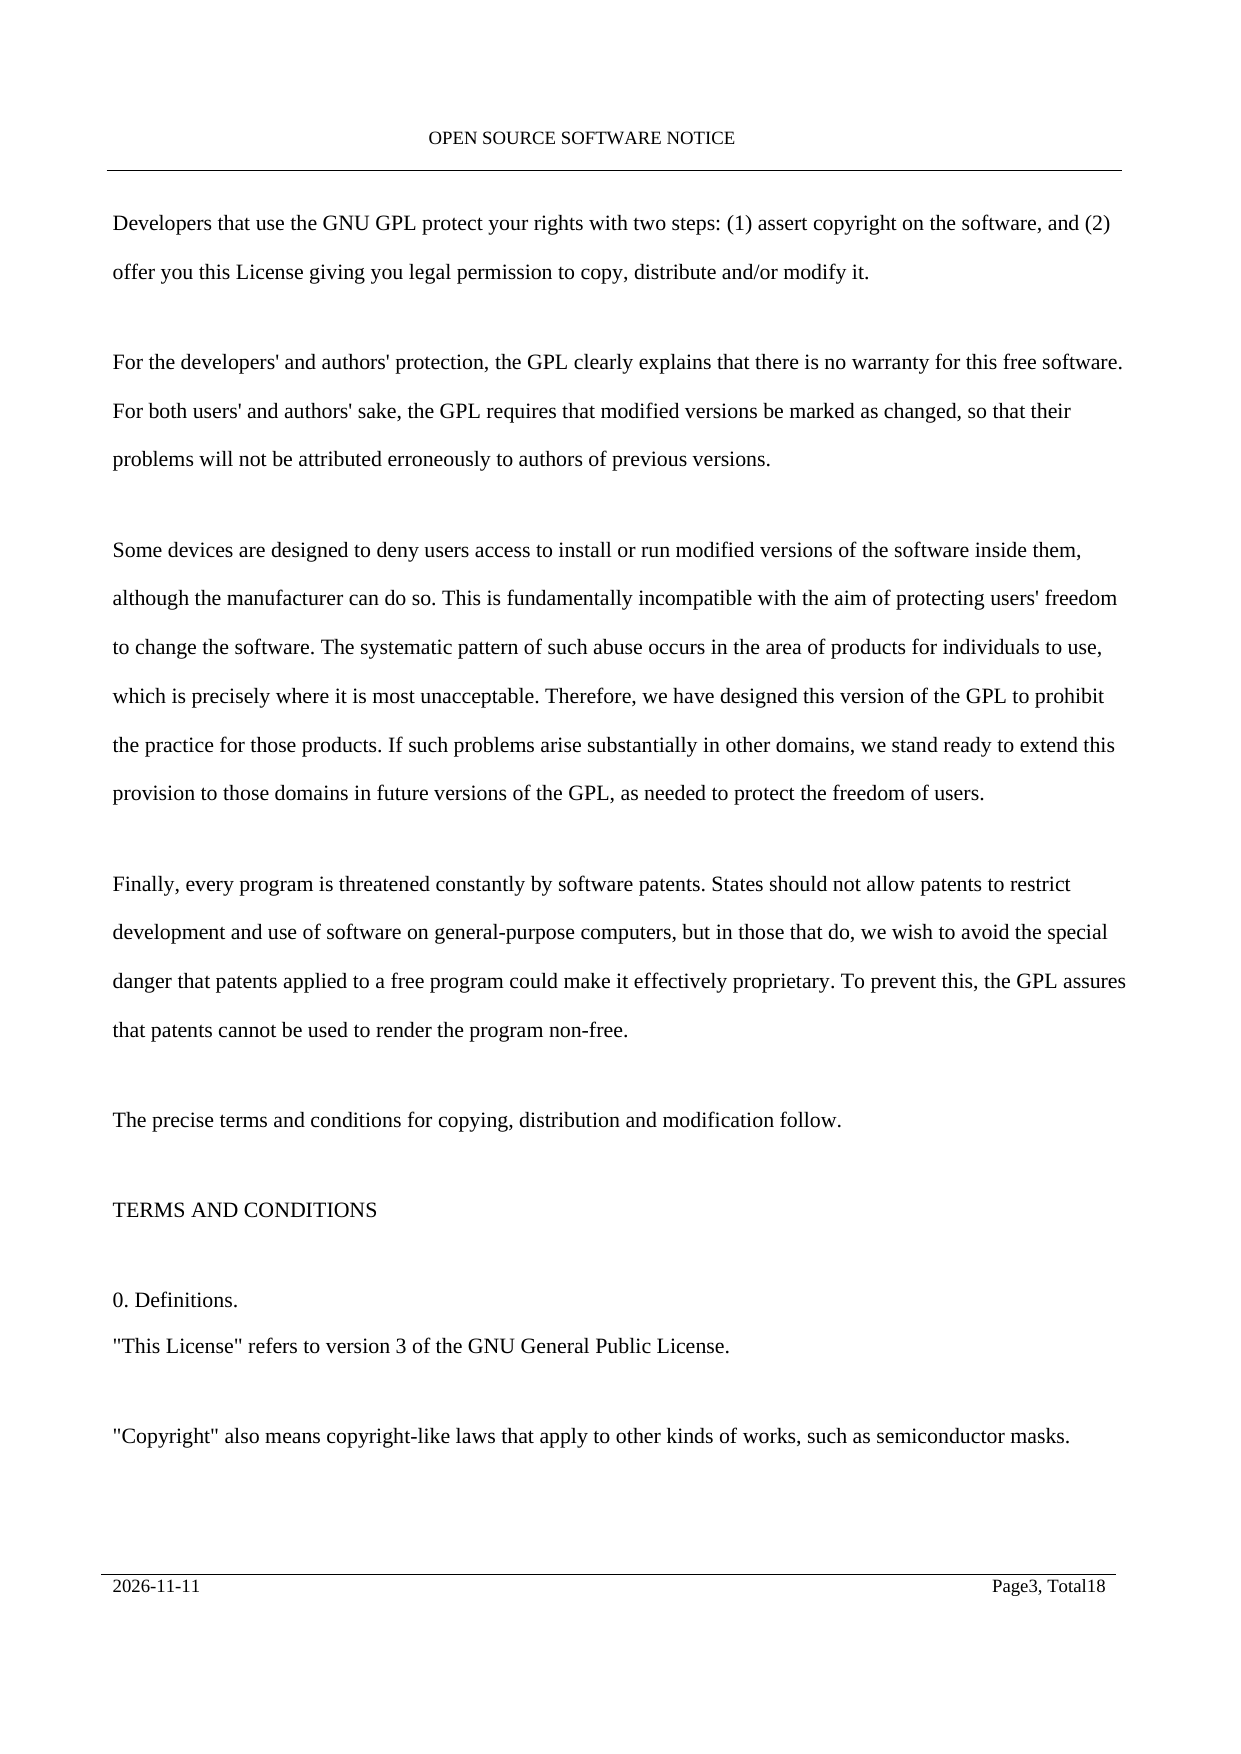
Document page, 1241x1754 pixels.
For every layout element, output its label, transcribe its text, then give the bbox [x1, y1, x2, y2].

text Some devices are designed to deny users access to install or run modified versions of the software inside them, although the manufacturer can do so. This is fundamentally incompatible with the aim of protecting users' freedom to change the software. The systematic pattern of such abuse occurs in the area of products for individuals to use, which is precisely where it is most unacceptable. Therefore, we have designed this version of the GPL to prohibit the practice for those products. If such problems arise substantially in other domains, we stand ready to extend this provision to those domains in future versions of the GPL, as needed to protect the freedom of users. [112, 533, 1128, 809]
text "Copyright" also means copyright-like laws that apply to other kinds of works, such as semiconductor masks. [112, 1419, 1128, 1452]
text Finally, every program is threatened constantly by software patents. States should not allow patents to restrict development and use of software on general-purpose computers, but in those that do, we wish to avoid the special danger that patents applied to a free program could make it effectively proprietary. To prevent this, the GPL assures that patents cannot be used to render the program non-free. [112, 867, 1128, 1046]
text For the developers' and authors' protection, the GPL clearly explains that there is no warranty for this free software. For both users' and authors' sake, the GPL requires that modified versions be marked as changed, so that their problems will not be attributed erroneously to authors of previous versions. [112, 345, 1128, 475]
text TERMS AND CONDITIONS [112, 1194, 1128, 1226]
text The precise terms and conditions for copying, distribution and modification follow. [112, 1103, 1128, 1136]
text 0. Definitions. [112, 1284, 1128, 1316]
text "This License" refers to version 3 of the GNU General Public License. [112, 1329, 1128, 1361]
text Developers that use the GNU GPL protect your rights with two steps: (1) assert copyright on the software, and (2) offer you this License giving you legal permission to copy, distribute and/or modify it. [112, 206, 1128, 288]
